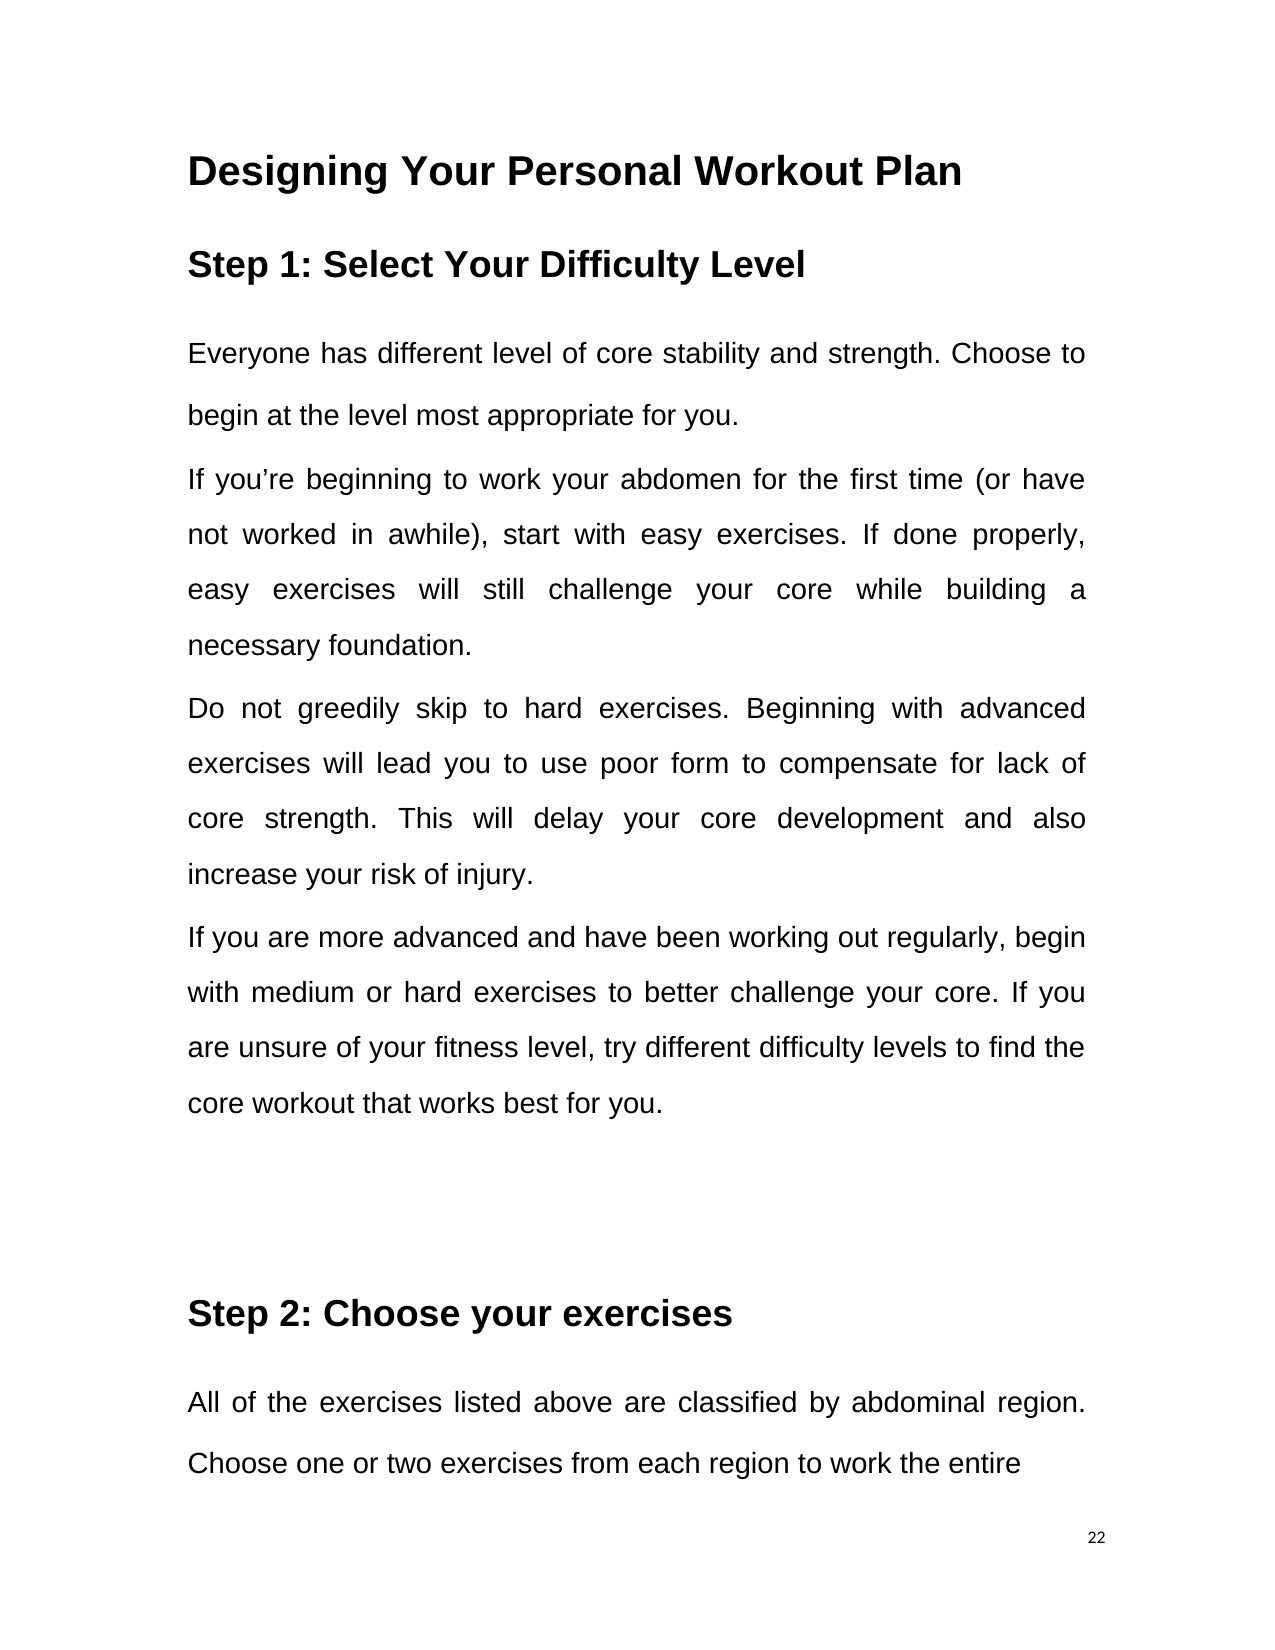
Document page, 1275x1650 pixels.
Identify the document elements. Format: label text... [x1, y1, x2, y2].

text If you are more advanced and have been working out regularly, begin with medium or hard exercises to better challenge your core. If you are unsure of your fitness level, try different difficulty levels to find the core workout that works best for you. [187, 920, 1087, 1119]
text Step 2: Choose your exercises [187, 1291, 1125, 1334]
text If you’re beginning to work your abdomen for the first time (or have not worked in awhile), start with easy exercises. If done properly, easy exercises will still challenge your core while building a necessary foundation. [187, 462, 1087, 661]
text Step 1: Select Your Difficulty Level [187, 243, 1125, 286]
text 22 [1087, 1526, 1125, 1548]
text Everyone has different level of core stability and strength. Choose to begin at the level most appropriate for you. [187, 336, 1087, 431]
text Do not greedily skip to hard exercises. Beginning with advanced exercises will lead you to use poor form to compensate for lack of core strength. This will delay your core development and also increase your risk of injury. [187, 691, 1087, 890]
text All of the exercises listed above are classified by abdominal region. Choose one or two exercises from each region to work the entire [187, 1384, 1087, 1480]
text Designing Your Personal Workout Plan [187, 146, 1125, 194]
